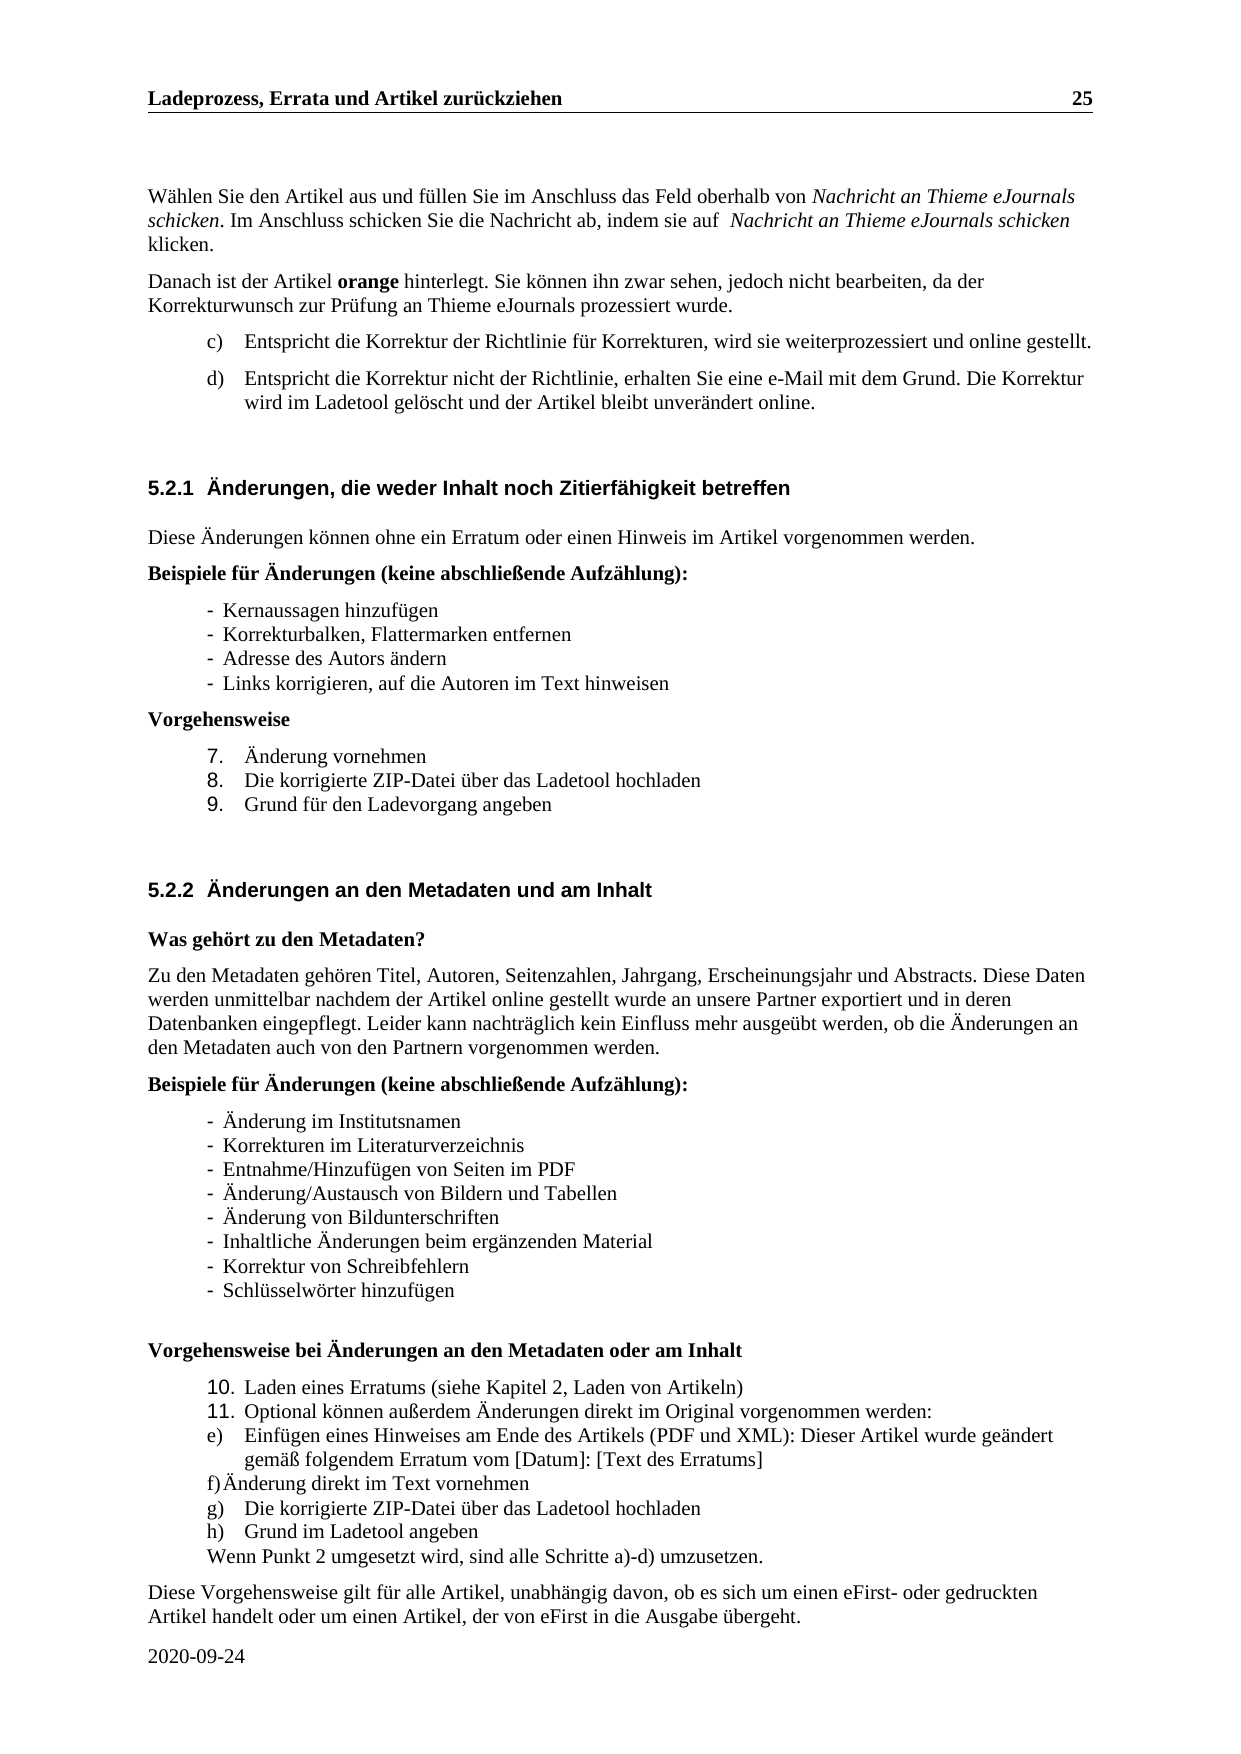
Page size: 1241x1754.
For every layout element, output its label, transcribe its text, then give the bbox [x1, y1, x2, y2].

list Links korrigieren, auf die Autoren im Text hinweisen [207, 670, 1093, 694]
list Korrekturen im Literaturverzeichnis [207, 1133, 1093, 1157]
text Vorgehensweise bei Änderungen an den Metadaten oder am Inhalt [148, 1338, 1093, 1362]
text Zu den Metadaten gehören Titel, Autoren, Seitenzahlen, Jahrgang, Erscheinungsjahr und Abstracts. Diese Daten werden unmittelbar nachdem der Artikel online gestellt wurde an unsere Partner exportiert und in deren Datenbanken eingepflegt. Leider kann nachträglich kein Einfluss mehr ausgeübt werden, ob die Änderungen an den Metadaten auch von den Partnern vorgenommen werden. [148, 963, 1093, 1059]
list Laden eines Erratums (siehe Kapitel 2, Laden von Artikeln) [207, 1375, 1093, 1399]
list Adresse des Autors ändern [207, 646, 1093, 670]
list Schlüsselwörter hinzufügen [207, 1278, 1093, 1302]
text Diese Vorgehensweise gilt für alle Artikel, unabhängig davon, ob es sich um einen eFirst- oder gedruckten Artikel handelt oder um einen Artikel, der von eFirst in die Ausgabe übergeht. [148, 1580, 1093, 1628]
subtitle Änderungen an den Metadaten und am Inhalt [148, 878, 1093, 902]
list Entspricht die Korrektur nicht der Richtlinie, erhalten Sie eine e-Mail mit dem Grund. Die Korrektur wird im Ladetool gelöscht und der Artikel bleibt unverändert online. [207, 366, 1093, 414]
list Entspricht die Korrektur der Richtlinie für Korrekturen, wird sie weiterprozessiert und online gestellt. [207, 329, 1093, 353]
text Danach ist der Artikel orange hinterlegt. Sie können ihn zwar sehen, jedoch nicht bearbeiten, da der Korrekturwunsch zur Prüfung an Thieme eJournals prozessiert wurde. [148, 269, 1093, 317]
list Änderung/Austausch von Bildern und Tabellen [207, 1181, 1093, 1205]
list Inhaltliche Änderungen beim ergänzenden Material [207, 1229, 1093, 1253]
list Grund für den Ladevorgang angeben [207, 792, 1093, 816]
text Diese Änderungen können ohne ein Erratum oder einen Hinweis im Artikel vorgenommen werden. [148, 525, 1093, 549]
list Korrekturbalken, Flattermarken entfernen [207, 622, 1093, 646]
list Die korrigierte ZIP-Datei über das Ladetool hochladen [207, 768, 1093, 792]
list Kernaussagen hinzufügen [207, 598, 1093, 622]
list Korrektur von Schreibfehlern [207, 1253, 1093, 1278]
list Änderung im Institutsnamen [207, 1108, 1093, 1133]
subtitle Änderungen, die weder Inhalt noch Zitierfähigkeit betreffen [148, 476, 1093, 500]
list Die korrigierte ZIP-Datei über das Ladetool hochladen [207, 1495, 1093, 1519]
text Vorgehensweise [148, 707, 1093, 731]
list Entnahme/Hinzufügen von Seiten im PDF [207, 1157, 1093, 1181]
list Optional können außerdem Änderungen direkt im Original vorgenommen werden: [207, 1399, 1093, 1423]
list Änderung direkt im Text vornehmen [207, 1471, 1093, 1495]
list Änderung von Bildunterschriften [207, 1205, 1093, 1229]
text Wenn Punkt 2 umgesetzt wird, sind alle Schritte a)-d) umzusetzen. [207, 1543, 1093, 1568]
text Wählen Sie den Artikel aus und füllen Sie im Anschluss das Feld oberhalb von Nachricht an Thieme eJournals schicken. Im Anschluss schicken Sie die Nachricht ab, indem sie auf Nachricht an Thieme eJournals schicken klicken. [148, 184, 1093, 256]
text Beispiele für Änderungen (keine abschließende Aufzählung): [148, 1072, 1093, 1096]
text Was gehört zu den Metadaten? [148, 927, 1093, 951]
list Änderung vornehmen [207, 743, 1093, 768]
list Einfügen eines Hinweises am Ende des Artikels (PDF und XML): Dieser Artikel wurde geändert gemäß folgendem Erratum vom [Datum]: [Text des Erratums] [207, 1423, 1093, 1471]
list Grund im Ladetool angeben [207, 1519, 1093, 1543]
text Beispiele für Änderungen (keine abschließende Aufzählung): [148, 561, 1093, 585]
